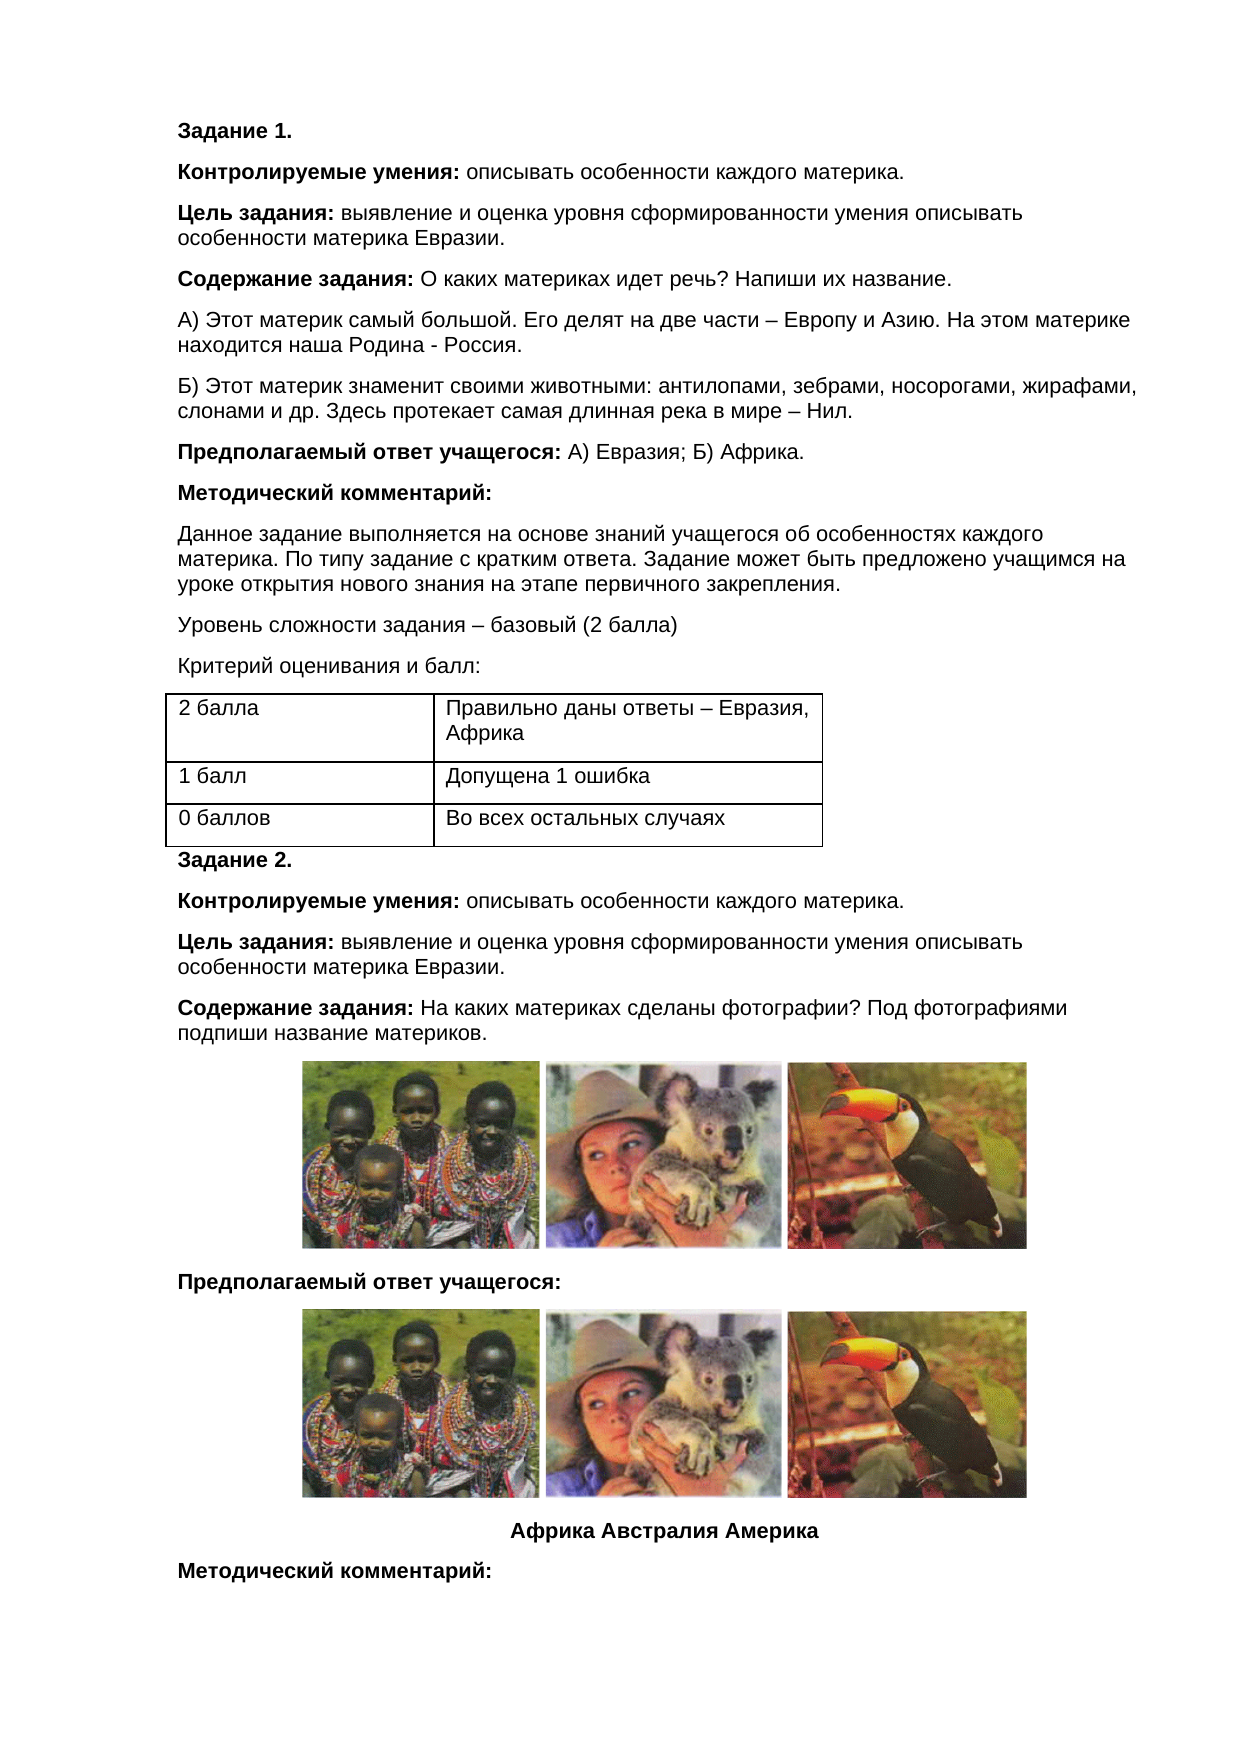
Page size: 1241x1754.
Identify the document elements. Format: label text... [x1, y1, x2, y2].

text А) Этот материк самый большой. Его делят на две части – Европу и Азию. На этом материке находится наша Родина - Россия. [177, 307, 1152, 357]
picture [302, 1061, 540, 1249]
picture [545, 1309, 782, 1498]
text Б) Этот материк знаменит своими животными: антилопами, зебрами, носорогами, жирафами, слонами и др. Здесь протекает самая длинная река в мире – Нил. [177, 373, 1152, 423]
picture [787, 1311, 1027, 1498]
text Предполагаемый ответ учащегося: [177, 1269, 1152, 1294]
text Контролируемые умения: описывать особенности каждого материка. [177, 888, 1152, 913]
picture [787, 1062, 1027, 1249]
text Цель задания: выявление и оценка уровня сформированности умения описывать особенности материка Евразии. [177, 929, 1152, 979]
picture [302, 1309, 540, 1498]
text Африка Австралия Америка [177, 1517, 1152, 1543]
text Содержание задания: О каких материках идет речь? Напиши их название. [177, 266, 1152, 291]
text Уровень сложности задания – базовый (2 балла) [177, 612, 1152, 637]
picture [545, 1061, 782, 1249]
text Методический комментарий: [177, 1558, 1152, 1583]
text Предполагаемый ответ учащегося: А) Евразия; Б) Африка. [177, 439, 1152, 464]
table_cell 1 балл [167, 763, 433, 803]
table_header 2 балла [167, 695, 433, 761]
text Содержание задания: На каких материках сделаны фотографии? Под фотографиями подпиши название материков. [177, 995, 1152, 1045]
text Данное задание выполняется на основе знаний учащегося об особенностях каждого материка. По типу задание с кратким ответа. Задание может быть предложено учащимся на уроке открытия нового знания на этапе первичного закрепления. [177, 520, 1152, 596]
text Критерий оценивания и балл: [177, 652, 1152, 678]
text Методический комментарий: [177, 479, 1152, 505]
table_header Правильно даны ответы – Евразия, Африка [435, 695, 822, 761]
text Задание 1. [177, 118, 1152, 143]
table_cell 0 баллов [167, 805, 433, 846]
text Цель задания: выявление и оценка уровня сформированности умения описывать особенности материка Евразии. [177, 200, 1152, 250]
table_cell Допущена 1 ошибка [435, 763, 822, 803]
text Контролируемые умения: описывать особенности каждого материка. [177, 159, 1152, 184]
table_cell Во всех остальных случаях [435, 805, 822, 846]
text Задание 2. [177, 847, 1152, 872]
